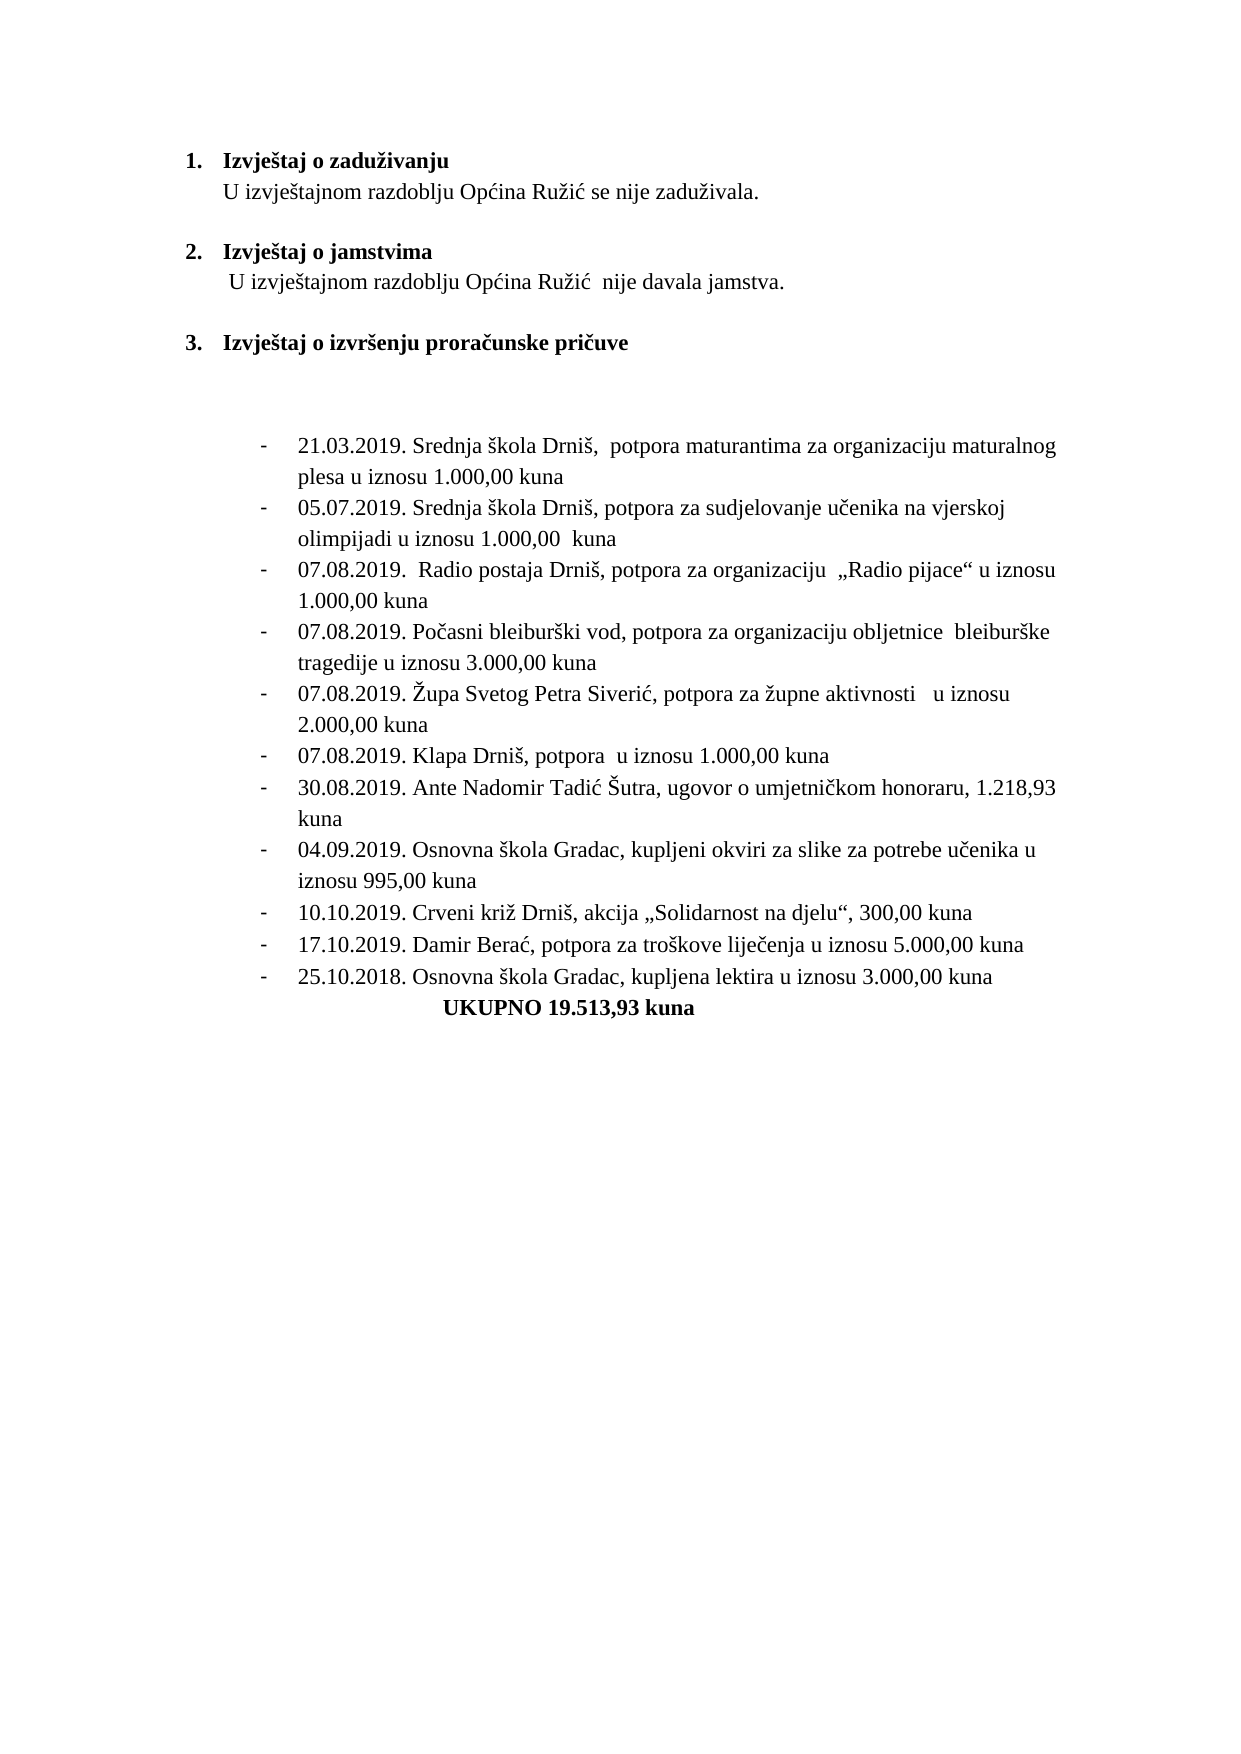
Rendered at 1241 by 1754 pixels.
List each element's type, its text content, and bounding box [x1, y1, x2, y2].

list U izvještajnom razdoblju Općina Ružić nije davala jamstva. [223, 268, 1093, 295]
list 17.10.2019. Damir Berać, potpora za troškove liječenja u iznosu 5.000,00 kuna [260, 930, 1093, 958]
list Izvještaj o jamstvima [185, 238, 1093, 264]
list 04.09.2019. Osnovna škola Gradac, kupljeni okviri za slike za potrebe učenika u iznosu 995,00 kuna [260, 836, 1093, 894]
list U izvještajnom razdoblju Općina Ružić se nije zaduživala. [223, 178, 1093, 204]
list 07.08.2019. Radio postaja Drniš, potpora za organizaciju „Radio pijace“ u iznosu 1.000,00 kuna [260, 555, 1093, 613]
list 21.03.2019. Srednja škola Drniš, potpora maturantima za organizaciju maturalnog plesa u iznosu 1.000,00 kuna [260, 431, 1093, 489]
list 25.10.2018. Osnovna škola Gradac, kupljena lektira u iznosu 3.000,00 kuna [260, 962, 1093, 990]
list 07.08.2019. Župa Svetog Petra Siverić, potpora za župne aktivnosti u iznosu 2.000,00 kuna [260, 679, 1093, 737]
list Izvještaj o izvršenju proračunske pričuve [185, 329, 1093, 355]
list 07.08.2019. Počasni bleiburški vod, potpora za organizaciju obljetnice bleiburške tragedije u iznosu 3.000,00 kuna [260, 617, 1093, 675]
list UKUPNO 19.513,93 kuna [298, 994, 1093, 1021]
list 10.10.2019. Crveni križ Drniš, akcija „Solidarnost na djelu“, 300,00 kuna [260, 898, 1093, 926]
list 05.07.2019. Srednja škola Drniš, potpora za sudjelovanje učenika na vjerskoj olimpijadi u iznosu 1.000,00 kuna [260, 493, 1093, 551]
list Izvještaj o zaduživanju [185, 148, 1093, 174]
list 30.08.2019. Ante Nadomir Tadić Šutra, ugovor o umjetničkom honoraru, 1.218,93 kuna [260, 773, 1093, 832]
list 07.08.2019. Klapa Drniš, potpora u iznosu 1.000,00 kuna [260, 741, 1093, 769]
